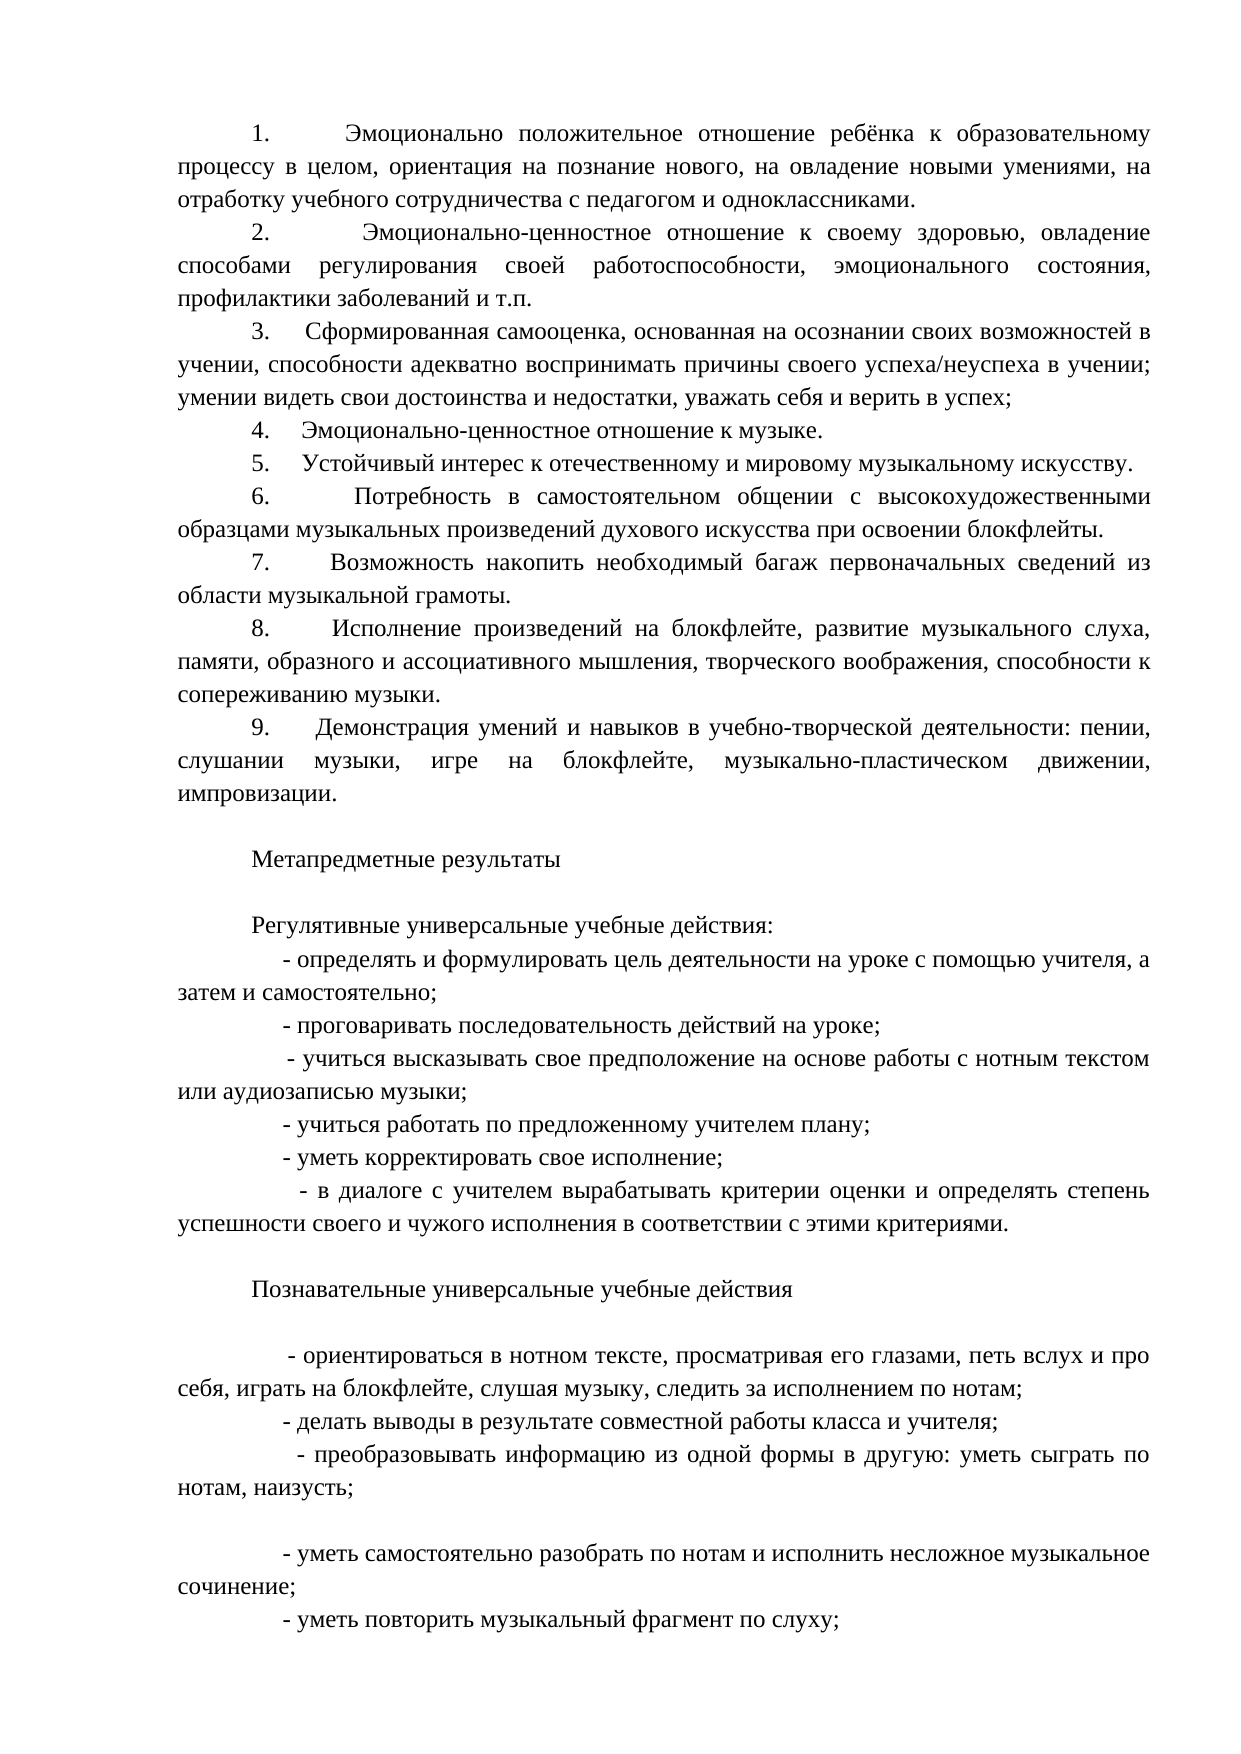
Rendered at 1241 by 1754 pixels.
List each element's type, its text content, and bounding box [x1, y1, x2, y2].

text - учиться высказывать свое предположение на основе работы с нотным текстом или аудиозаписью музыки; [177, 1043, 1152, 1104]
text - делать выводы в результате совместной работы класса и учителя; [177, 1406, 1152, 1435]
text - учиться работать по предложенному учителем плану; [177, 1109, 1152, 1137]
text - уметь повторить музыкальный фрагмент по слуху; [177, 1604, 1152, 1633]
text 8. Исполнение произведений на блокфлейте, развитие музыкального слуха, памяти, образного и ассоциативного мышления, творческого воображения, способности к сопереживанию музыки. [177, 613, 1152, 708]
text 4. Эмоционально-ценностное отношение к музыке. [177, 415, 1152, 444]
text Регулятивные универсальные учебные действия: [177, 911, 1152, 939]
text 3. Сформированная самооценка, основанная на осознании своих возможностей в учении, способности адекватно воспринимать причины своего успеха/неуспеха в учении; умении видеть свои достоинства и недостатки, уважать себя и верить в успех; [177, 316, 1152, 411]
text - проговаривать последовательность действий на уроке; [177, 1010, 1152, 1038]
text 1. Эмоционально положительное отношение ребёнка к образовательному процессу в целом, ориентация на познание нового, на овладение новыми умениями, на отработку учебного сотрудничества с педагогом и одноклассниками. [177, 118, 1152, 213]
text - в диалоге с учителем вырабатывать критерии оценки и определять степень успешности своего и чужого исполнения в соответствии с этими критериями. [177, 1175, 1152, 1237]
text 9. Демонстрация умений и навыков в учебно-творческой деятельности: пении, слушании музыки, игре на блокфлейте, музыкально-пластическом движении, импровизации. [177, 712, 1152, 807]
text - определять и формулировать цель деятельности на уроке с помощью учителя, а затем и самостоятельно; [177, 944, 1152, 1005]
text 5. Устойчивый интерес к отечественному и мировому музыкальному искусству. [177, 448, 1152, 477]
text 6. Потребность в самостоятельном общении с высокохудожественными образцами музыкальных произведений духового искусства при освоении блокфлейты. [177, 481, 1152, 543]
text Познавательные универсальные учебные действия [177, 1274, 1152, 1303]
text 7. Возможность накопить необходимый багаж первоначальных сведений из области музыкальной грамоты. [177, 547, 1152, 609]
text Метапредметные результаты [177, 844, 1152, 873]
text - уметь корректировать свое исполнение; [177, 1142, 1152, 1171]
text 2. Эмоционально-ценностное отношение к своему здоровью, овладение способами регулирования своей работоспособности, эмоционального состояния, профилактики заболеваний и т.п. [177, 217, 1152, 312]
text - ориентироваться в нотном тексте, просматривая его глазами, петь вслух и про себя, играть на блокфлейте, слушая музыку, следить за исполнением по нотам; [177, 1340, 1152, 1402]
text - преобразовывать информацию из одной формы в другую: уметь сыграть по нотам, наизусть; [177, 1439, 1152, 1501]
text - уметь самостоятельно разобрать по нотам и исполнить несложное музыкальное сочинение; [177, 1538, 1152, 1600]
